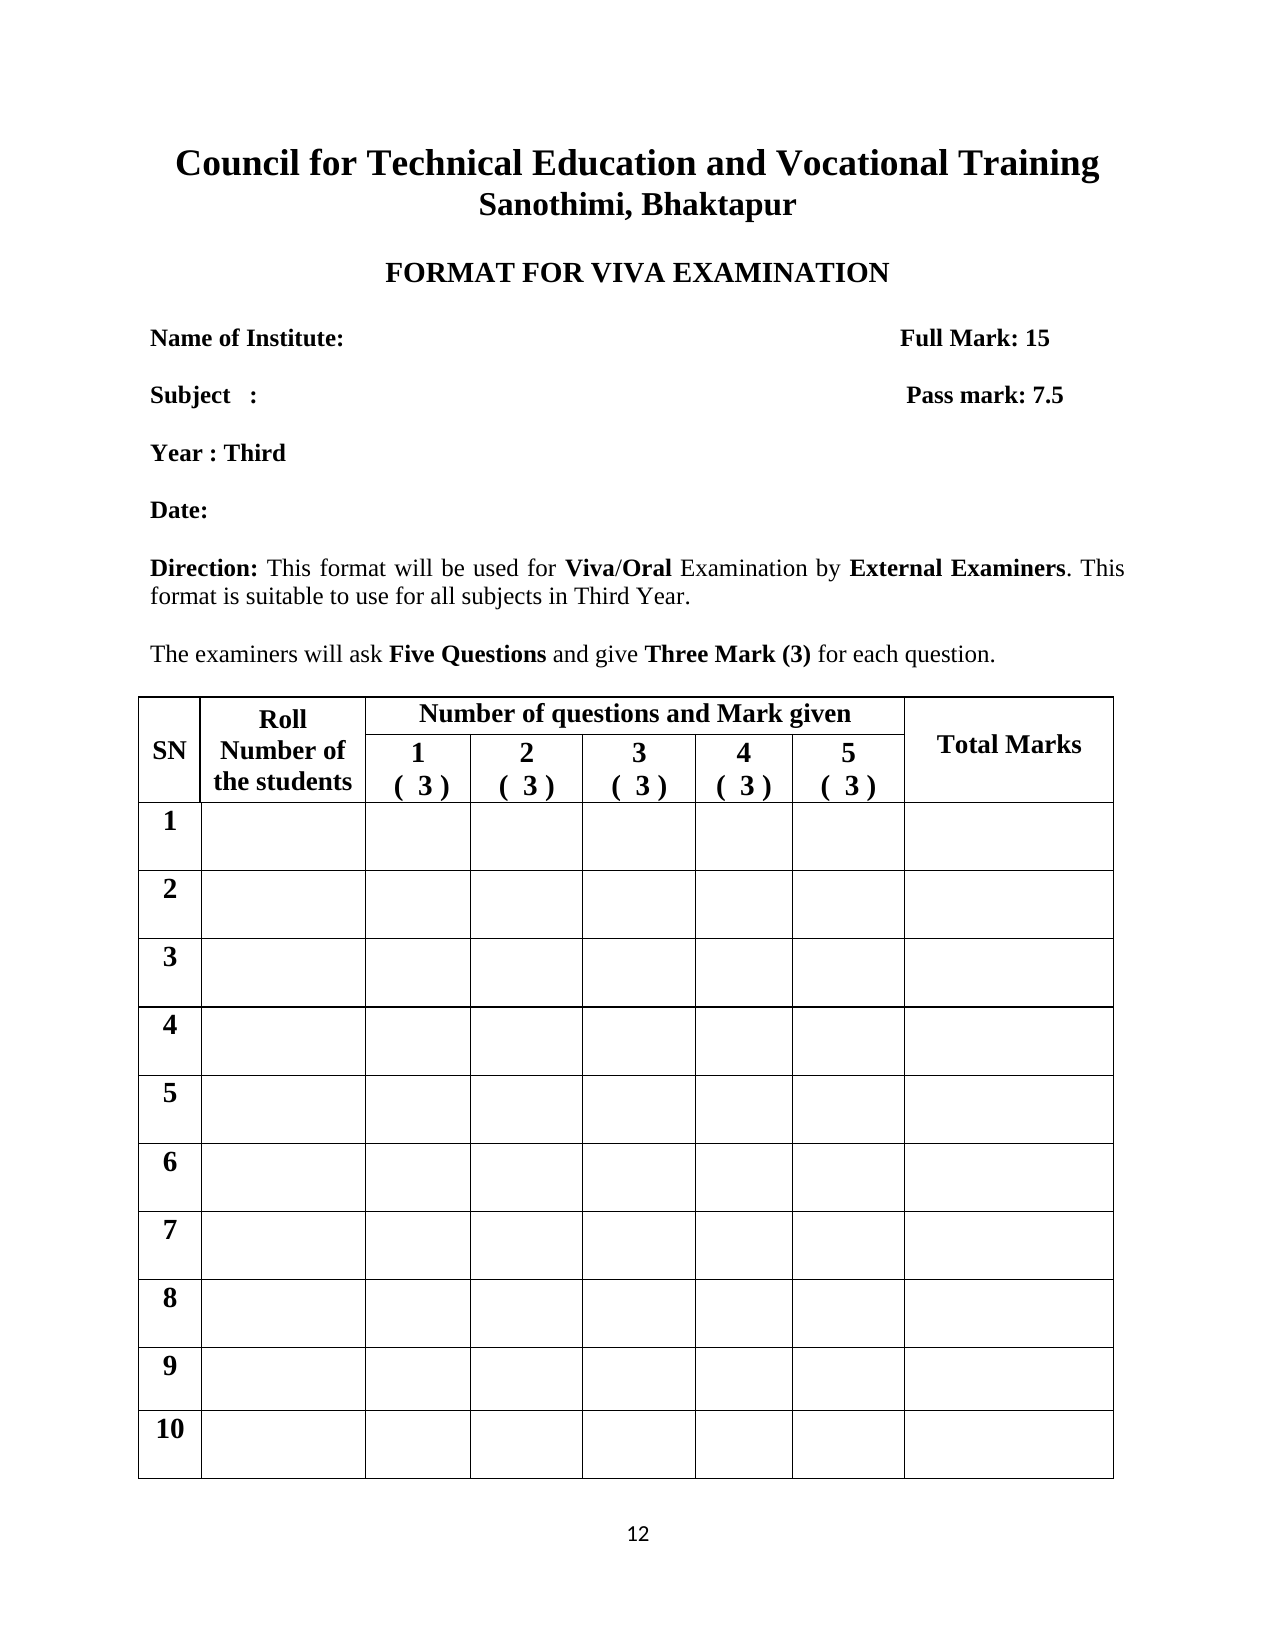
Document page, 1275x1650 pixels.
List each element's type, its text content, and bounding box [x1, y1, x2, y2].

table_cell 4 [139, 1008, 201, 1074]
table_cell [696, 1348, 792, 1410]
table_cell [905, 1411, 1113, 1478]
table_cell [366, 1076, 470, 1143]
table_cell [696, 803, 792, 870]
table_cell [471, 939, 582, 1006]
table_cell [471, 871, 582, 938]
table_cell 2 ( 3 ) [471, 735, 582, 802]
table_cell [905, 1076, 1113, 1143]
table_cell [696, 1008, 792, 1074]
table_cell [793, 939, 904, 1006]
table_cell [471, 1076, 582, 1143]
table_cell [793, 871, 904, 938]
text Sanothimi, Bhaktapur [150, 184, 1125, 222]
table_header Number of questions and Mark given [366, 698, 904, 734]
table_cell [696, 1212, 792, 1279]
table_cell [366, 1411, 470, 1478]
table_cell [471, 1212, 582, 1279]
table_cell [696, 1076, 792, 1143]
table_cell [202, 871, 365, 938]
table_cell 4 ( 3 ) [696, 735, 792, 802]
table_cell [202, 1348, 365, 1410]
table_cell [471, 1008, 582, 1074]
table_cell [202, 1411, 365, 1478]
table_cell [583, 939, 695, 1006]
table_cell [202, 1008, 365, 1074]
table_cell [793, 1212, 904, 1279]
table_cell [583, 1280, 695, 1347]
table_cell [793, 803, 904, 870]
table_cell [202, 939, 365, 1006]
text Council for Technical Education and Vocational Training [150, 141, 1125, 184]
text Date: [150, 495, 1125, 524]
table_cell [583, 871, 695, 938]
table_cell [696, 1280, 792, 1347]
text Subject : Pass mark: 7.5 [150, 380, 1125, 409]
table_cell [696, 1144, 792, 1211]
table_cell [366, 871, 470, 938]
table_cell 10 [139, 1411, 201, 1478]
table_cell [905, 1144, 1113, 1211]
table_header Total Marks [905, 698, 1113, 802]
table_cell [471, 1348, 582, 1410]
table_cell [696, 871, 792, 938]
table_cell [696, 1411, 792, 1478]
table_cell 7 [139, 1212, 201, 1279]
table_cell [366, 1144, 470, 1211]
table_cell [202, 1280, 365, 1347]
table_header Roll Number of the students [201, 698, 365, 802]
table_cell [583, 1076, 695, 1143]
table_cell 3 [139, 939, 201, 1006]
table_cell 6 [139, 1144, 201, 1211]
table_cell [471, 803, 582, 870]
table_cell [471, 1144, 582, 1211]
table_cell [905, 1280, 1113, 1347]
table_cell [905, 1348, 1113, 1410]
table_cell [202, 1144, 365, 1211]
table_cell [471, 1280, 582, 1347]
table_cell [366, 1212, 470, 1279]
table_cell [583, 1348, 695, 1410]
table_cell [366, 1280, 470, 1347]
text Name of Institute: Full Mark: 15 [150, 323, 1125, 351]
table_cell 2 [139, 871, 201, 938]
table_cell 3 ( 3 ) [583, 735, 695, 802]
table_cell [905, 871, 1113, 938]
text FORMAT FOR VIVA EXAMINATION [150, 256, 1125, 289]
table_cell [471, 1411, 582, 1478]
table_cell [793, 1008, 904, 1074]
table_cell [696, 939, 792, 1006]
table_cell [366, 1348, 470, 1410]
table_cell 1 ( 3 ) [366, 735, 470, 802]
table_cell [905, 803, 1113, 870]
table_cell [202, 803, 365, 870]
table_cell [793, 1348, 904, 1410]
table_cell 9 [139, 1348, 201, 1410]
table_cell [905, 1212, 1113, 1279]
table_cell [583, 1144, 695, 1211]
table_cell [202, 1076, 365, 1143]
table_cell 8 [139, 1280, 201, 1347]
text Direction: This format will be used for Viva/Oral Examination by External Examiners. This format is suitable to use for all subjects in Third Year. [150, 553, 1125, 610]
table_cell [366, 1008, 470, 1074]
table_cell 5 ( 3 ) [793, 735, 904, 802]
table_cell 1 [139, 803, 201, 870]
table_cell [793, 1411, 904, 1478]
table_cell [583, 803, 695, 870]
text Year : Third [150, 438, 1125, 466]
table_cell [905, 1008, 1113, 1074]
table_cell [583, 1008, 695, 1074]
table_cell [583, 1411, 695, 1478]
text The examiners will ask Five Questions and give Three Mark (3) for each question. [150, 639, 1125, 668]
table_cell [583, 1212, 695, 1279]
table_cell [905, 939, 1113, 1006]
table_cell [793, 1144, 904, 1211]
table_header SN [139, 698, 199, 802]
table_cell 5 [139, 1076, 201, 1143]
table_cell [202, 1212, 365, 1279]
table_cell [793, 1280, 904, 1347]
table_cell [366, 803, 470, 870]
table_cell [793, 1076, 904, 1143]
table_cell [366, 939, 470, 1006]
